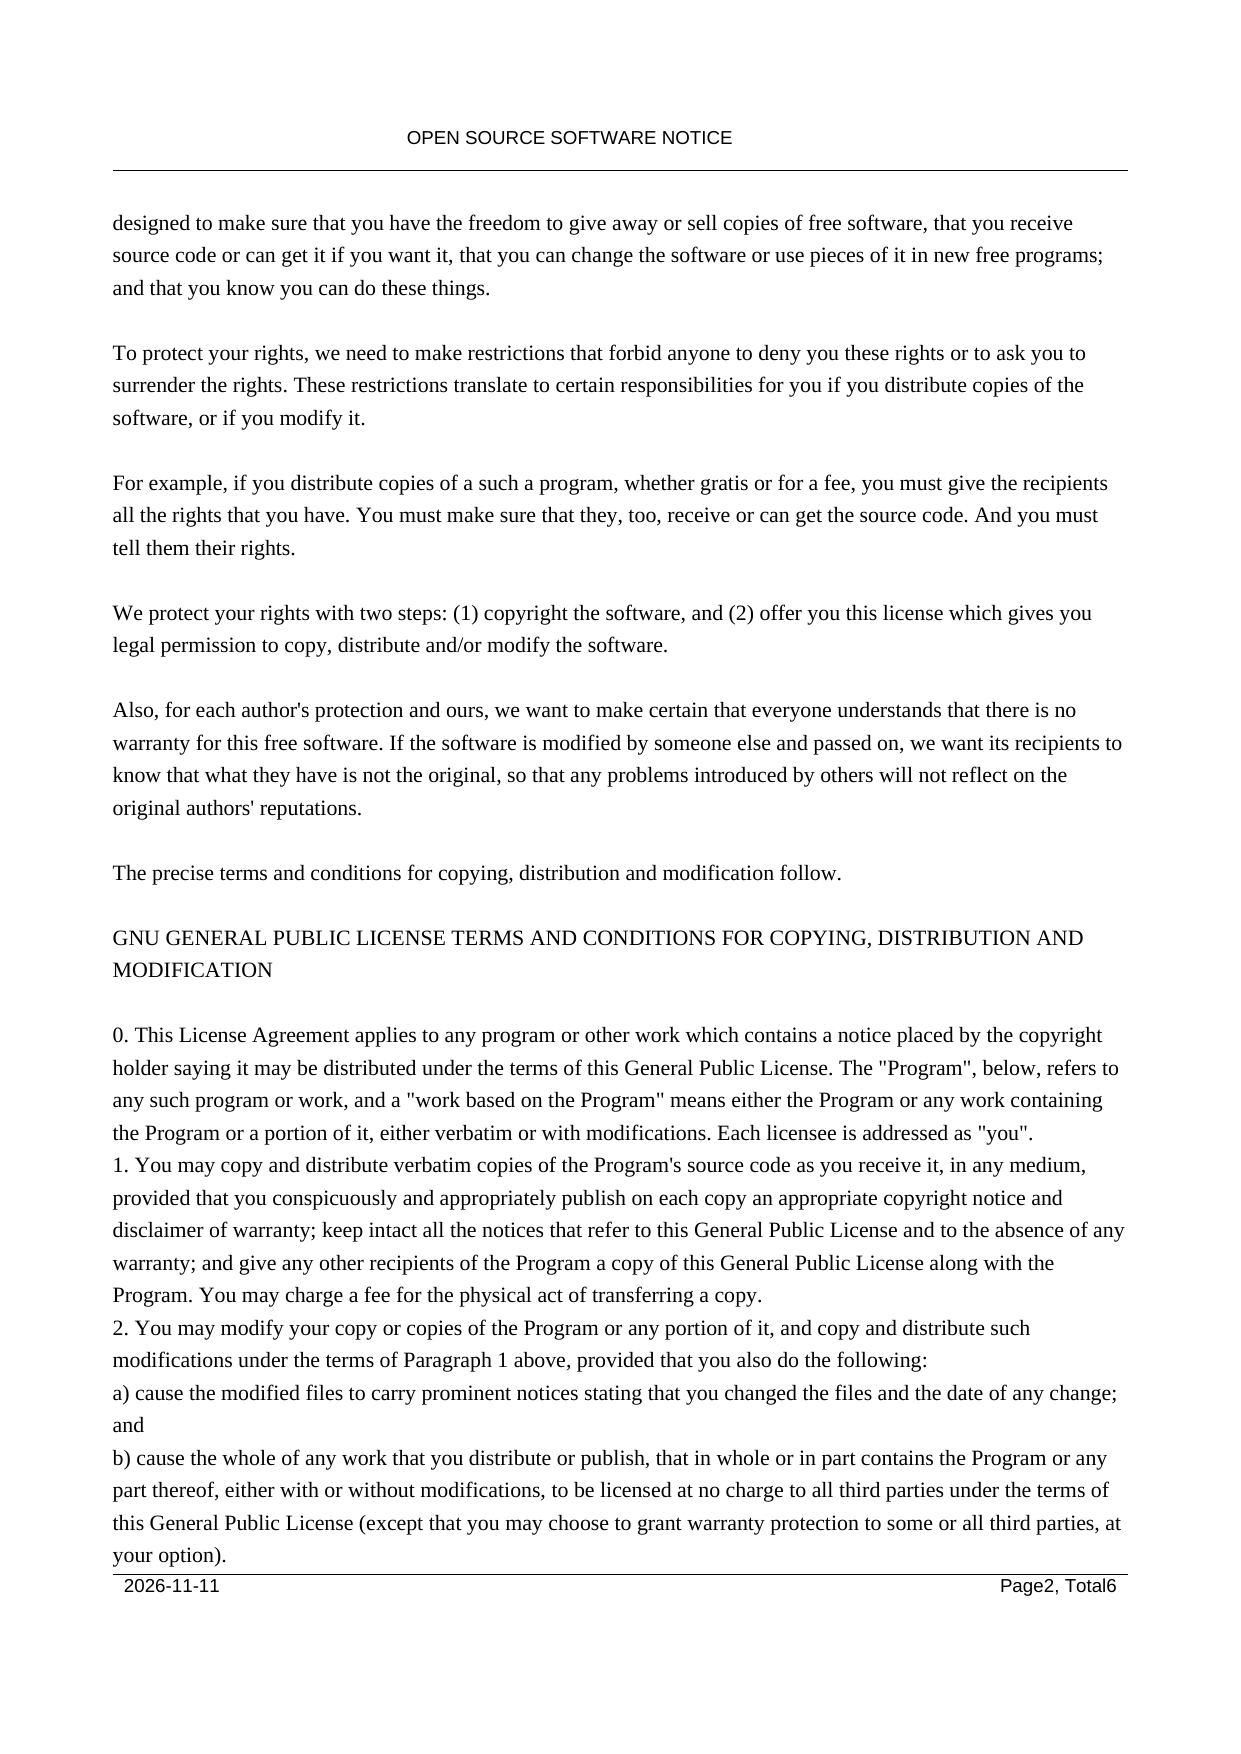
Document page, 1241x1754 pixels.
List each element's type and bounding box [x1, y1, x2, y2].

text [112, 206, 1128, 1571]
